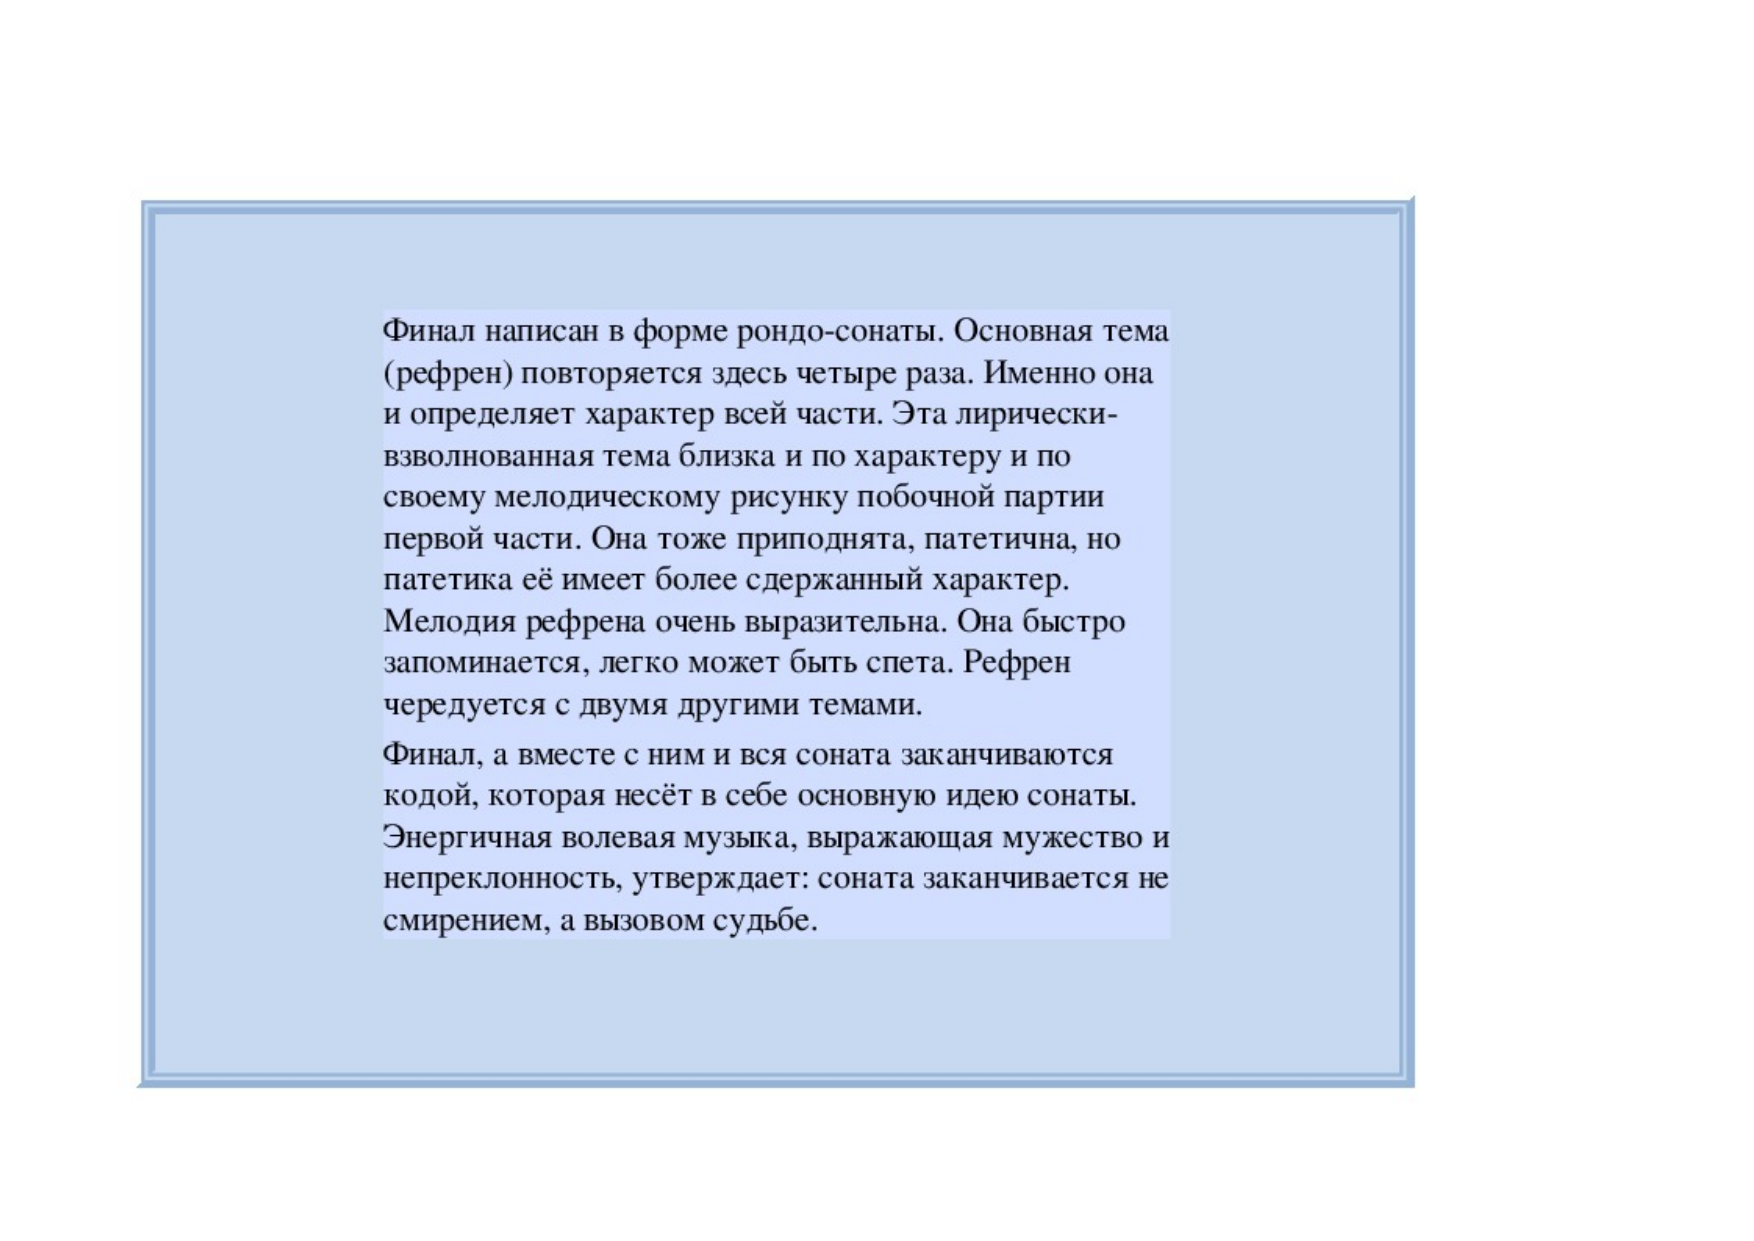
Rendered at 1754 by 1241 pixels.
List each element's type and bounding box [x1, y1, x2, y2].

picture [118, 177, 1434, 1107]
